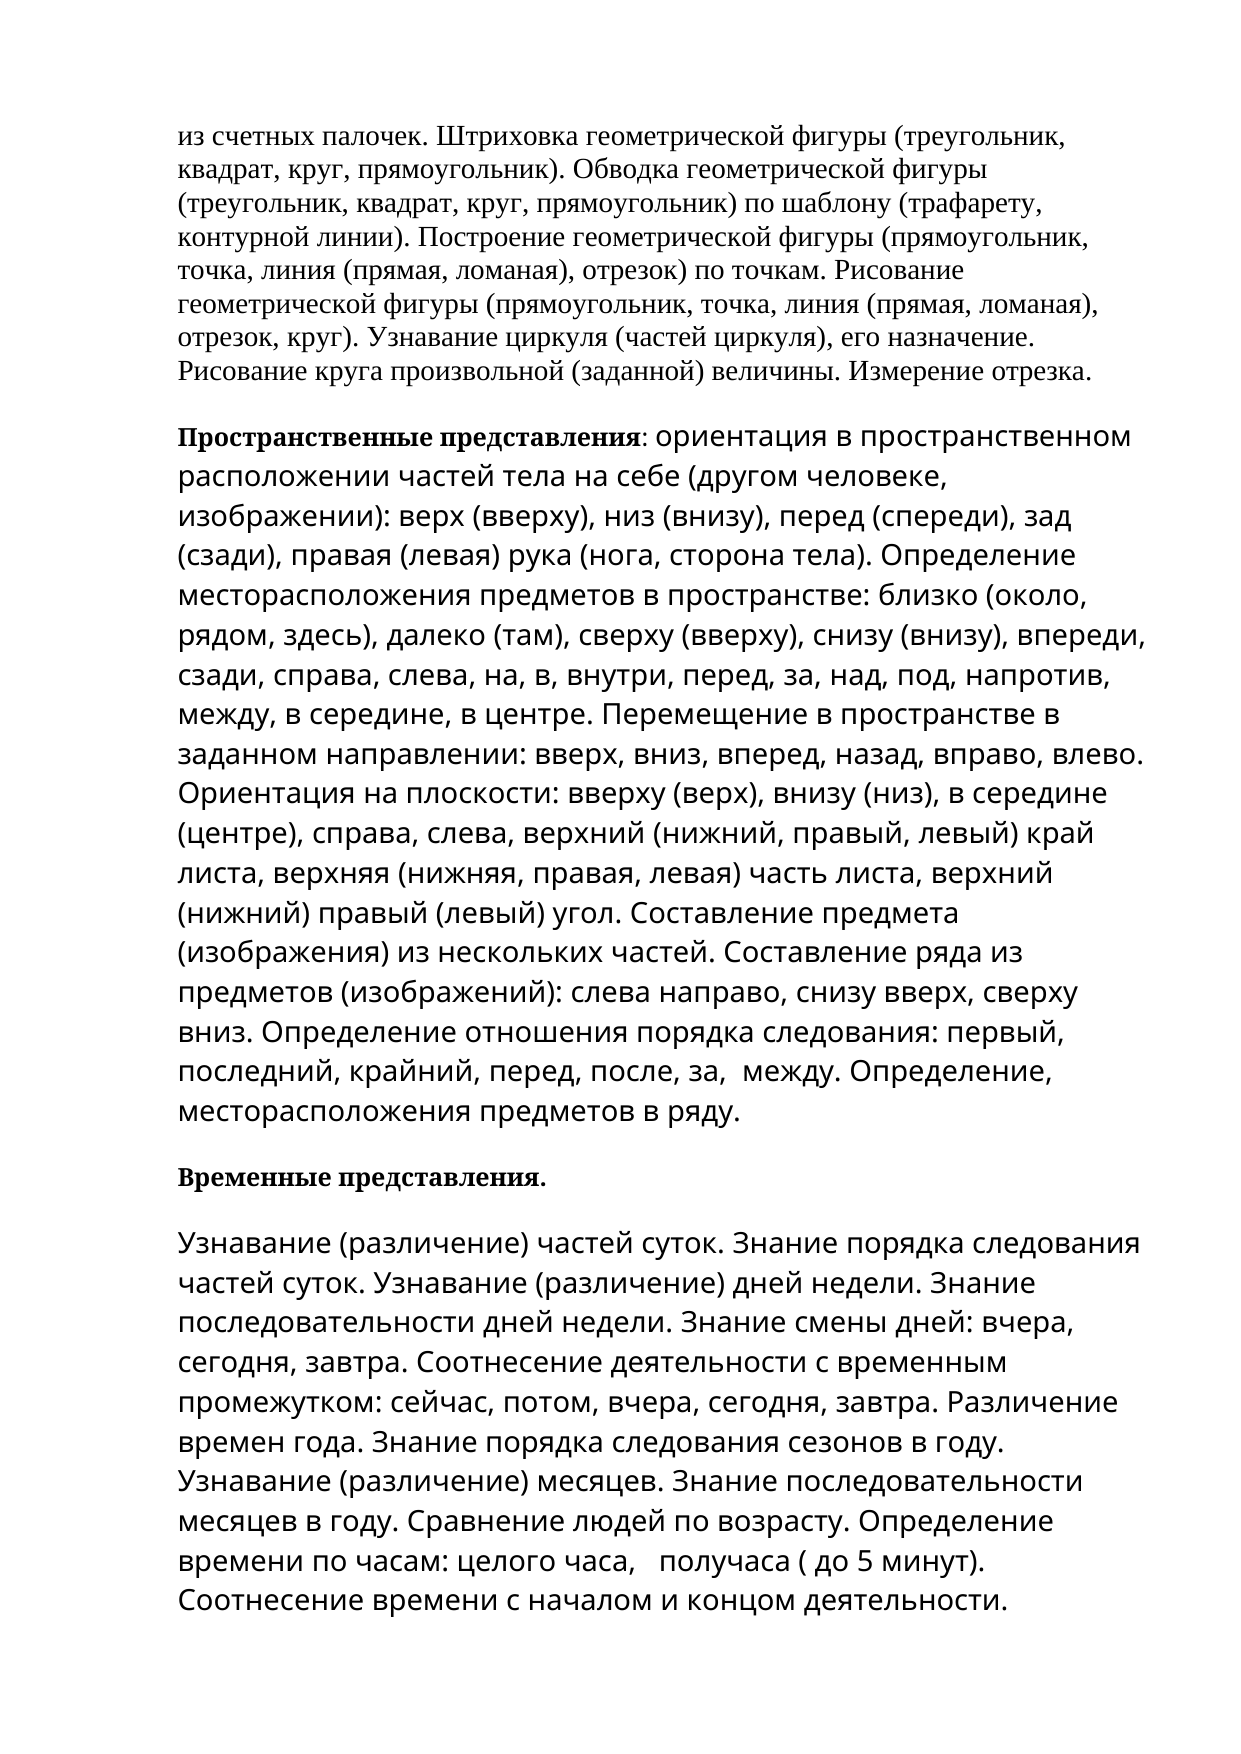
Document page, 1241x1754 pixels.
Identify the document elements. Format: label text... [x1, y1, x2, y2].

text Пространственные представления: ориентация в пространственном расположении частей тела на себе (другом человеке, изображении): верх (вверху), низ (внизу), перед (спереди), зад (сзади), правая (левая) рука (нога, сторона тела). Определение месторасположения предметов в пространстве: близко (около, рядом, здесь), далеко (там), сверху (вверху), снизу (внизу), впереди, сзади, справа, слева, на, в, внутри, перед, за, над, под, напротив, между, в середине, в центре. Перемещение в пространстве в заданном направлении: вверх, вниз, вперед, назад, вправо, влево. Ориентация на плоскости: вверху (верх), внизу (низ), в середине (центре), справа, слева, верхний (нижний, правый, левый) край листа, верхняя (нижняя, правая, левая) часть листа, верхний (нижний) правый (левый) угол. Составление предмета (изображения) из нескольких частей. Составление ряда из предметов (изображений): слева направо, снизу вверх, сверху вниз. Определение отношения порядка следования: первый, последний, крайний, перед, после, за, между. Определение, месторасположения предметов в ряду. [177, 416, 1152, 1130]
text Временные представления. [177, 1159, 1152, 1193]
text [177, 118, 1152, 386]
text Узнавание (различение) частей суток. Знание порядка следования частей суток. Узнавание (различение) дней недели. Знание последовательности дней недели. Знание смены дней: вчера, сегодня, завтра. Соотнесение деятельности с временным промежутком: сейчас, потом, вчера, сегодня, завтра. Различение времен года. Знание порядка следования сезонов в году. Узнавание (различение) месяцев. Знание последовательности месяцев в году. Сравнение людей по возрасту. Определение времени по часам: целого часа, получаса ( до 5 минут). Соотнесение времени с началом и концом деятельности. [177, 1222, 1152, 1619]
